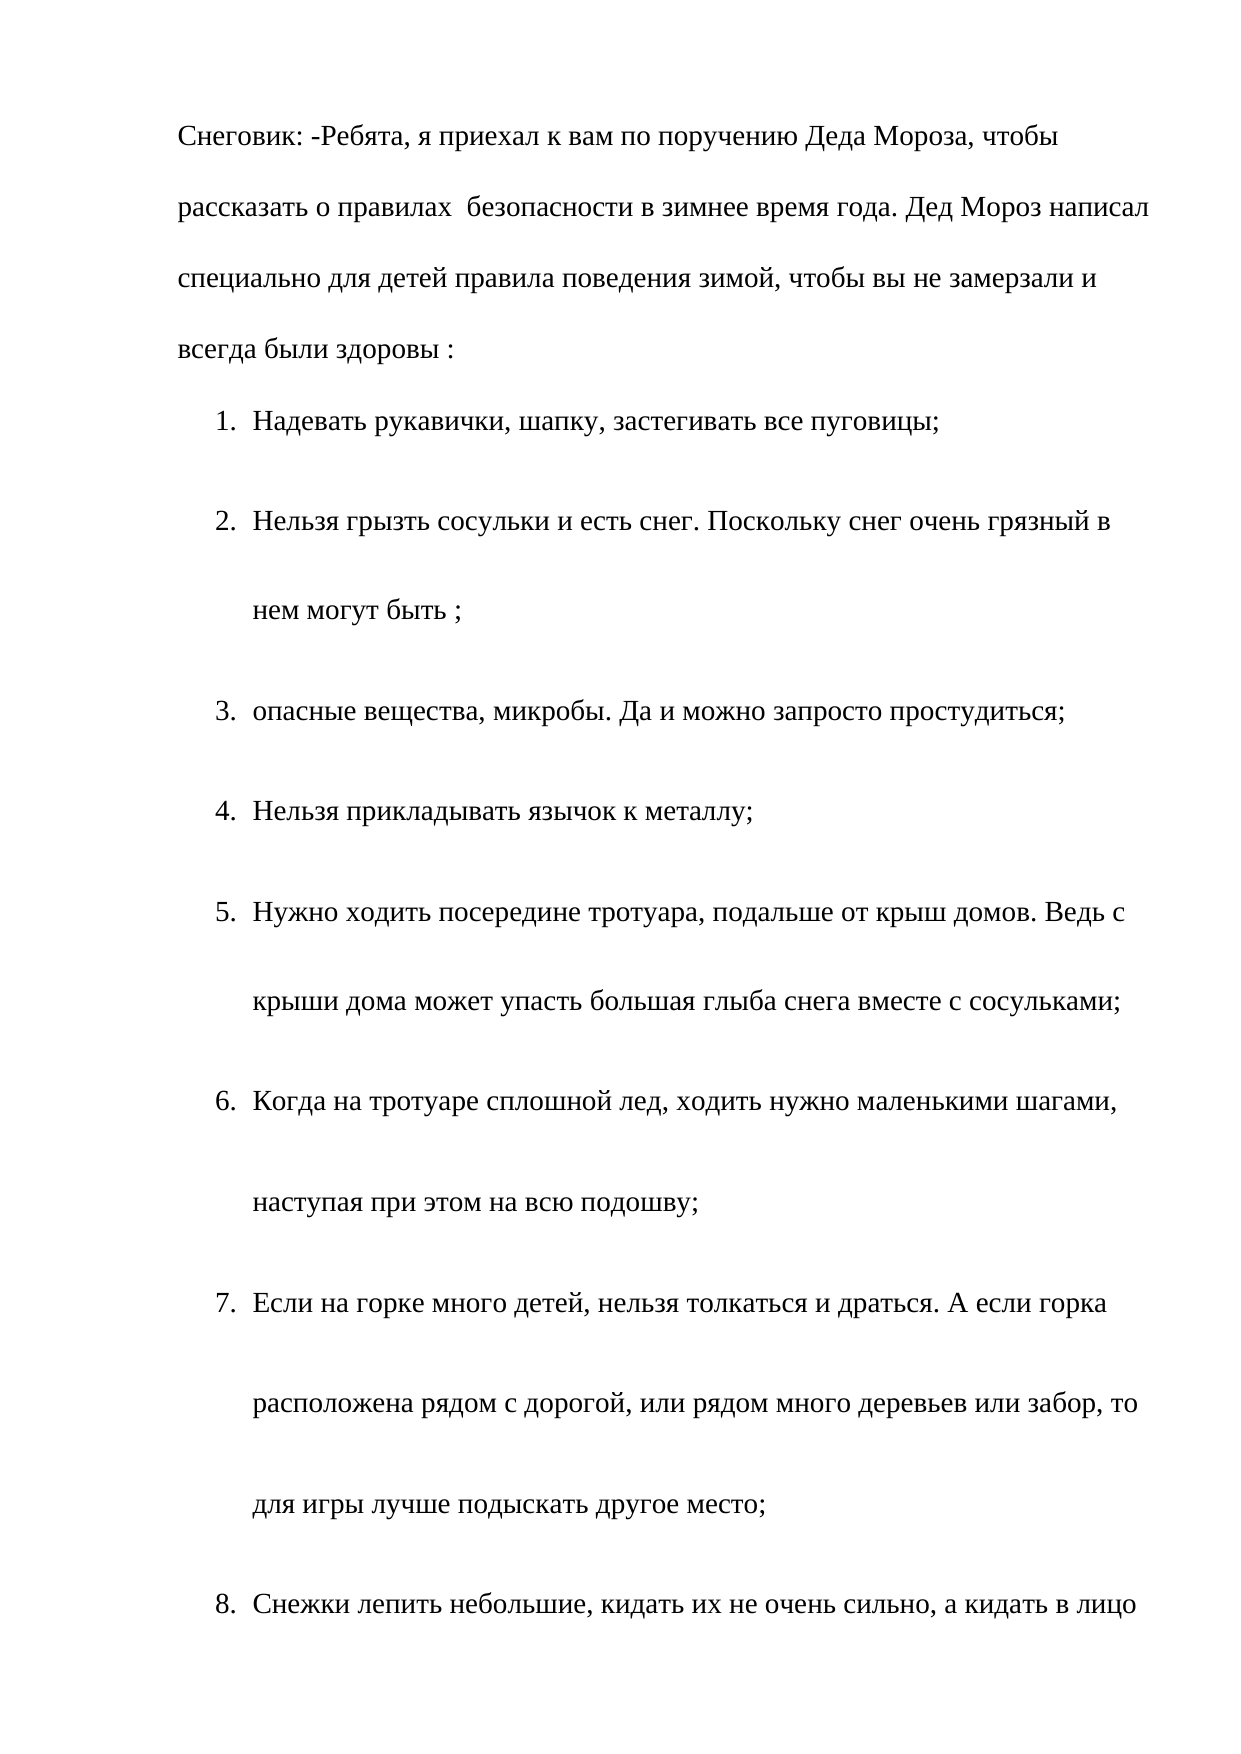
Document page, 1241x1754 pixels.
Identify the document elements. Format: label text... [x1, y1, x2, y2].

list крыши дома может упасть большая глыба снега вместе с сосульками; [252, 983, 1152, 1016]
list нем могут быть ; [252, 592, 1152, 626]
list Нужно ходить посередине тротуара, подальше от крыш домов. Ведь с [215, 894, 1152, 928]
list Нельзя грызть сосульки и есть снег. Поскольку снег очень грязный в [215, 503, 1152, 537]
list опасные вещества, микробы. Да и можно запросто простудиться; [215, 693, 1152, 726]
list Нельзя прикладывать язычок к металлу; [215, 793, 1152, 827]
list для игры лучше подыскать другое место; [252, 1486, 1152, 1519]
list Когда на тротуаре сплошной лед, ходить нужно маленькими шагами, [215, 1083, 1152, 1117]
list Надевать рукавички, шапку, застегивать все пуговицы; [215, 403, 1152, 436]
list наступая при этом на всю подошву; [252, 1184, 1152, 1218]
list Снежки лепить небольшие, кидать их не очень сильно, а кидать в лицо [215, 1587, 1152, 1620]
text Снеговик: -Ребята, я приехал к вам по поручению Деда Мороза, чтобы [177, 118, 1152, 152]
list Если на горке много детей, нельзя толкаться и драться. А если горка [215, 1285, 1152, 1318]
text рассказать о правилах безопасности в зимнее время года. Дед Мороз написал [177, 189, 1152, 223]
text специально для детей правила поведения зимой, чтобы вы не замерзали и [177, 260, 1152, 294]
list расположена рядом с дорогой, или рядом много деревьев или забор, то [252, 1385, 1152, 1419]
text всегда были здоровы : [177, 332, 1152, 365]
